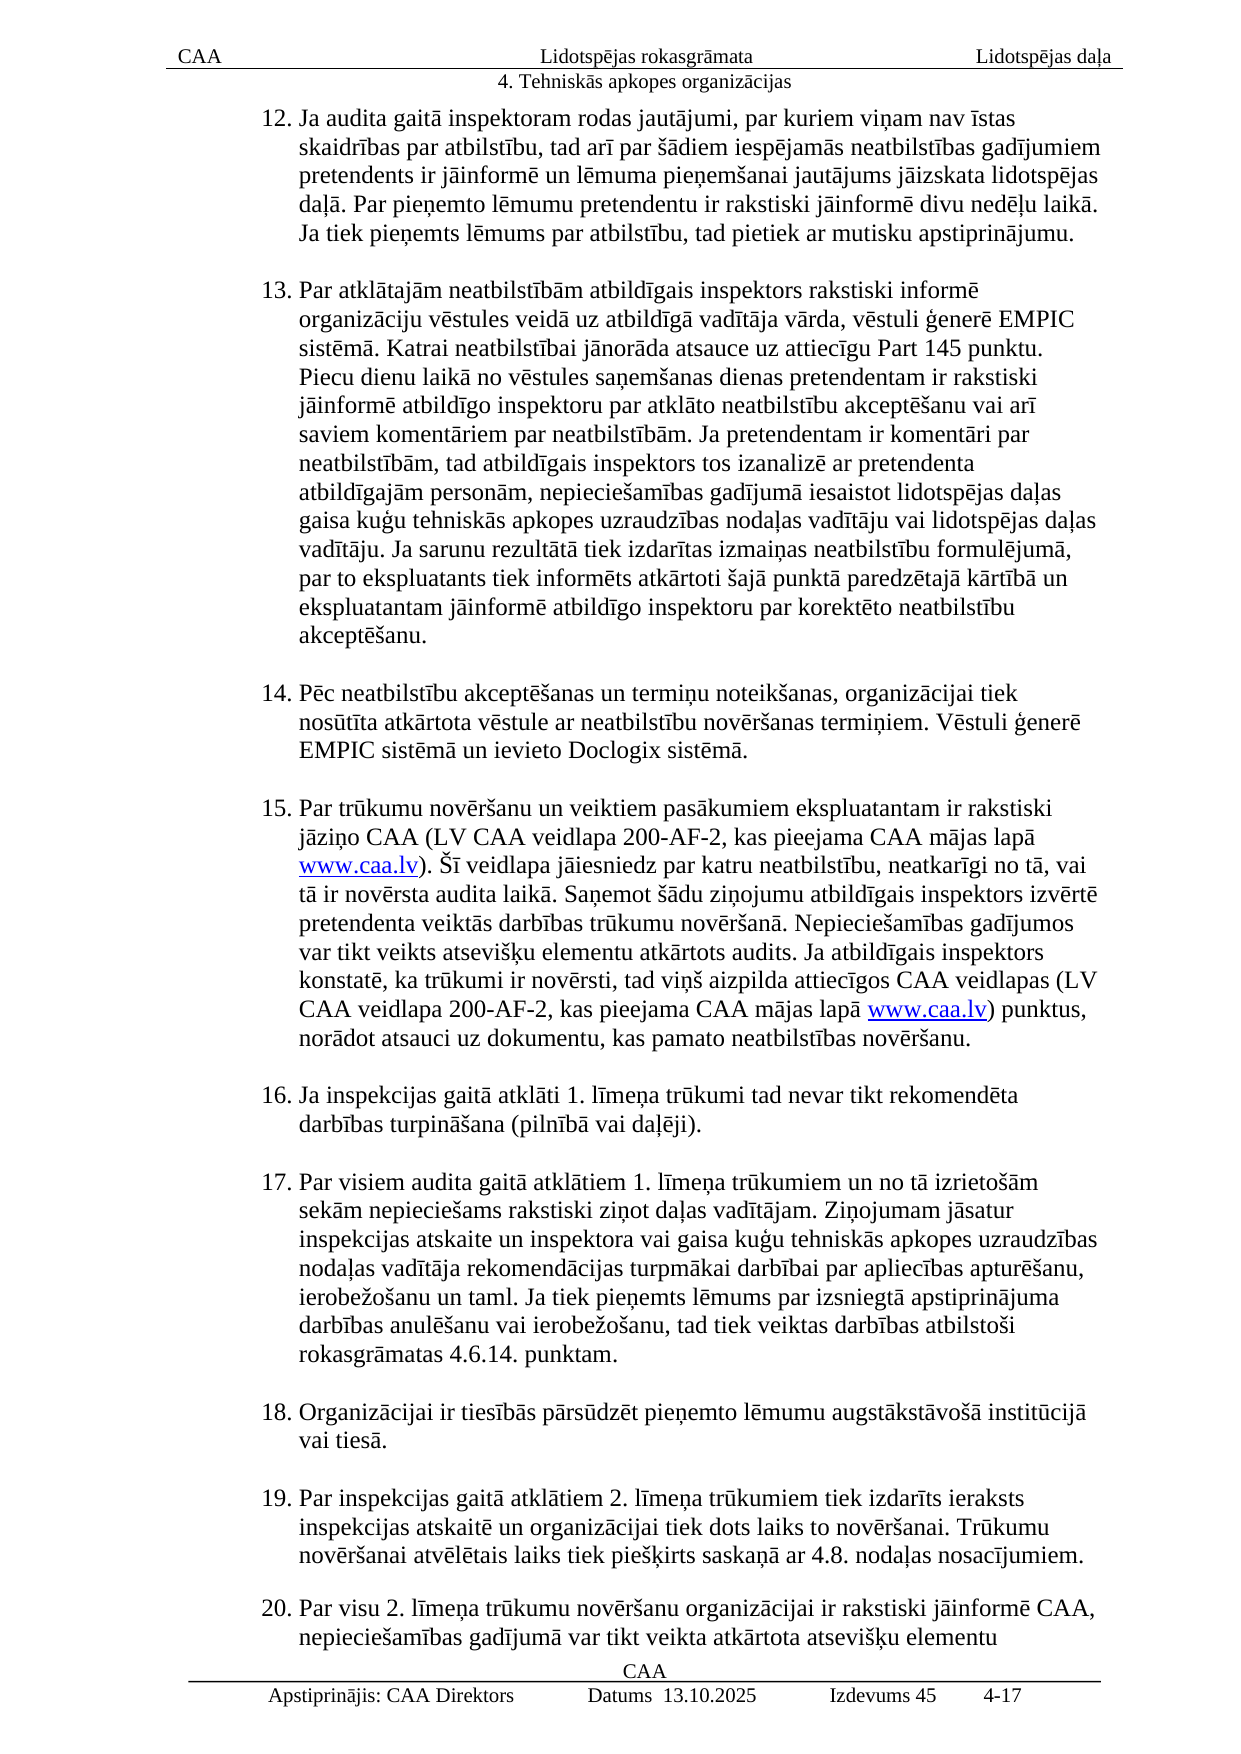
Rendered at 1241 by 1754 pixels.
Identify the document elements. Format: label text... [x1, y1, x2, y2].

list Par trūkumu novēršanu un veiktiem pasākumiem ekspluatantam ir rakstiski jāziņo CAA (LV CAA veidlapa 200-AF-2, kas pieejama CAA mājas lapā www.caa.lv). Šī veidlapa jāiesniedz par katru neatbilstību, neatkarīgi no tā, vai tā ir novērsta audita laikā. Saņemot šādu ziņojumu atbildīgais inspektors izvērtē pretendenta veiktās darbības trūkumu novēršanā. Nepieciešamības gadījumos var tikt veikts atsevišķu elementu atkārtots audits. Ja atbildīgais inspektors konstatē, ka trūkumi ir novērsti, tad viņš aizpilda attiecīgos CAA veidlapas (LV CAA veidlapa 200-AF-2, kas pieejama CAA mājas lapā www.caa.lv) punktus, norādot atsauci uz dokumentu, kas pamato neatbilstības novēršanu. [261, 793, 1102, 1052]
list Ja inspekcijas gaitā atklāti 1. līmeņa trūkumi tad nevar tikt rekomendēta darbības turpināšana (pilnībā vai daļēji). [261, 1081, 1102, 1138]
list Par inspekcijas gaitā atklātiem 2. līmeņa trūkumiem tiek izdarīts ieraksts inspekcijas atskaitē un organizācijai tiek dots laiks to novēršanai. Trūkumu novēršanai atvēlētais laiks tiek piešķirts saskaņā ar 4.8. nodaļas nosacījumiem. [261, 1483, 1102, 1569]
list Organizācijai ir tiesībās pārsūdzēt pieņemto lēmumu augstākstāvošā institūcijā vai tiesā. [261, 1397, 1102, 1454]
list Ja audita gaitā inspektoram rodas jautājumi, par kuriem viņam nav īstas skaidrības par atbilstību, tad arī par šādiem iespējamās neatbilstības gadījumiem pretendents ir jāinformē un lēmuma pieņemšanai jautājums jāizskata lidotspējas daļā. Par pieņemto lēmumu pretendentu ir rakstiski jāinformē divu nedēļu laikā. Ja tiek pieņemts lēmums par atbilstību, tad pietiek ar mutisku apstiprinājumu. [261, 103, 1102, 247]
list Pēc neatbilstību akceptēšanas un termiņu noteikšanas, organizācijai tiek nosūtīta atkārtota vēstule ar neatbilstību novēršanas termiņiem. Vēstuli ģenerē EMPIC sistēmā un ievieto Doclogix sistēmā. [261, 678, 1102, 764]
list Par visiem audita gaitā atklātiem 1. līmeņa trūkumiem un no tā izrietošām sekām nepieciešams rakstiski ziņot daļas vadītājam. Ziņojumam jāsatur inspekcijas atskaite un inspektora vai gaisa kuģu tehniskās apkopes uzraudzības nodaļas vadītāja rekomendācijas turpmākai darbībai par apliecības apturēšanu, ierobežošanu un taml. Ja tiek pieņemts lēmums par izsniegtā apstiprinājuma darbības anulēšanu vai ierobežošanu, tad tiek veiktas darbības atbilstoši rokasgrāmatas 4.6.14. punktam. [261, 1167, 1102, 1368]
list Par atklātajām neatbilstībām atbildīgais inspektors rakstiski informē organizāciju vēstules veidā uz atbildīgā vadītāja vārda, vēstuli ģenerē EMPIC sistēmā. Katrai neatbilstībai jānorāda atsauce uz attiecīgu Part 145 punktu. Piecu dienu laikā no vēstules saņemšanas dienas pretendentam ir rakstiski jāinformē atbildīgo inspektoru par atklāto neatbilstību akceptēšanu vai arī saviem komentāriem par neatbilstībām. Ja pretendentam ir komentāri par neatbilstībām, tad atbildīgais inspektors tos izanalizē ar pretendenta atbildīgajām personām, nepieciešamības gadījumā iesaistot lidotspējas daļas gaisa kuģu tehniskās apkopes uzraudzības nodaļas vadītāju vai lidotspējas daļas vadītāju. Ja sarunu rezultātā tiek izdarītas izmaiņas neatbilstību formulējumā, par to ekspluatants tiek informēts atkārtoti šajā punktā paredzētajā kārtībā un ekspluatantam jāinformē atbildīgo inspektoru par korektēto neatbilstību akceptēšanu. [261, 276, 1102, 649]
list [261, 1593, 1102, 1651]
